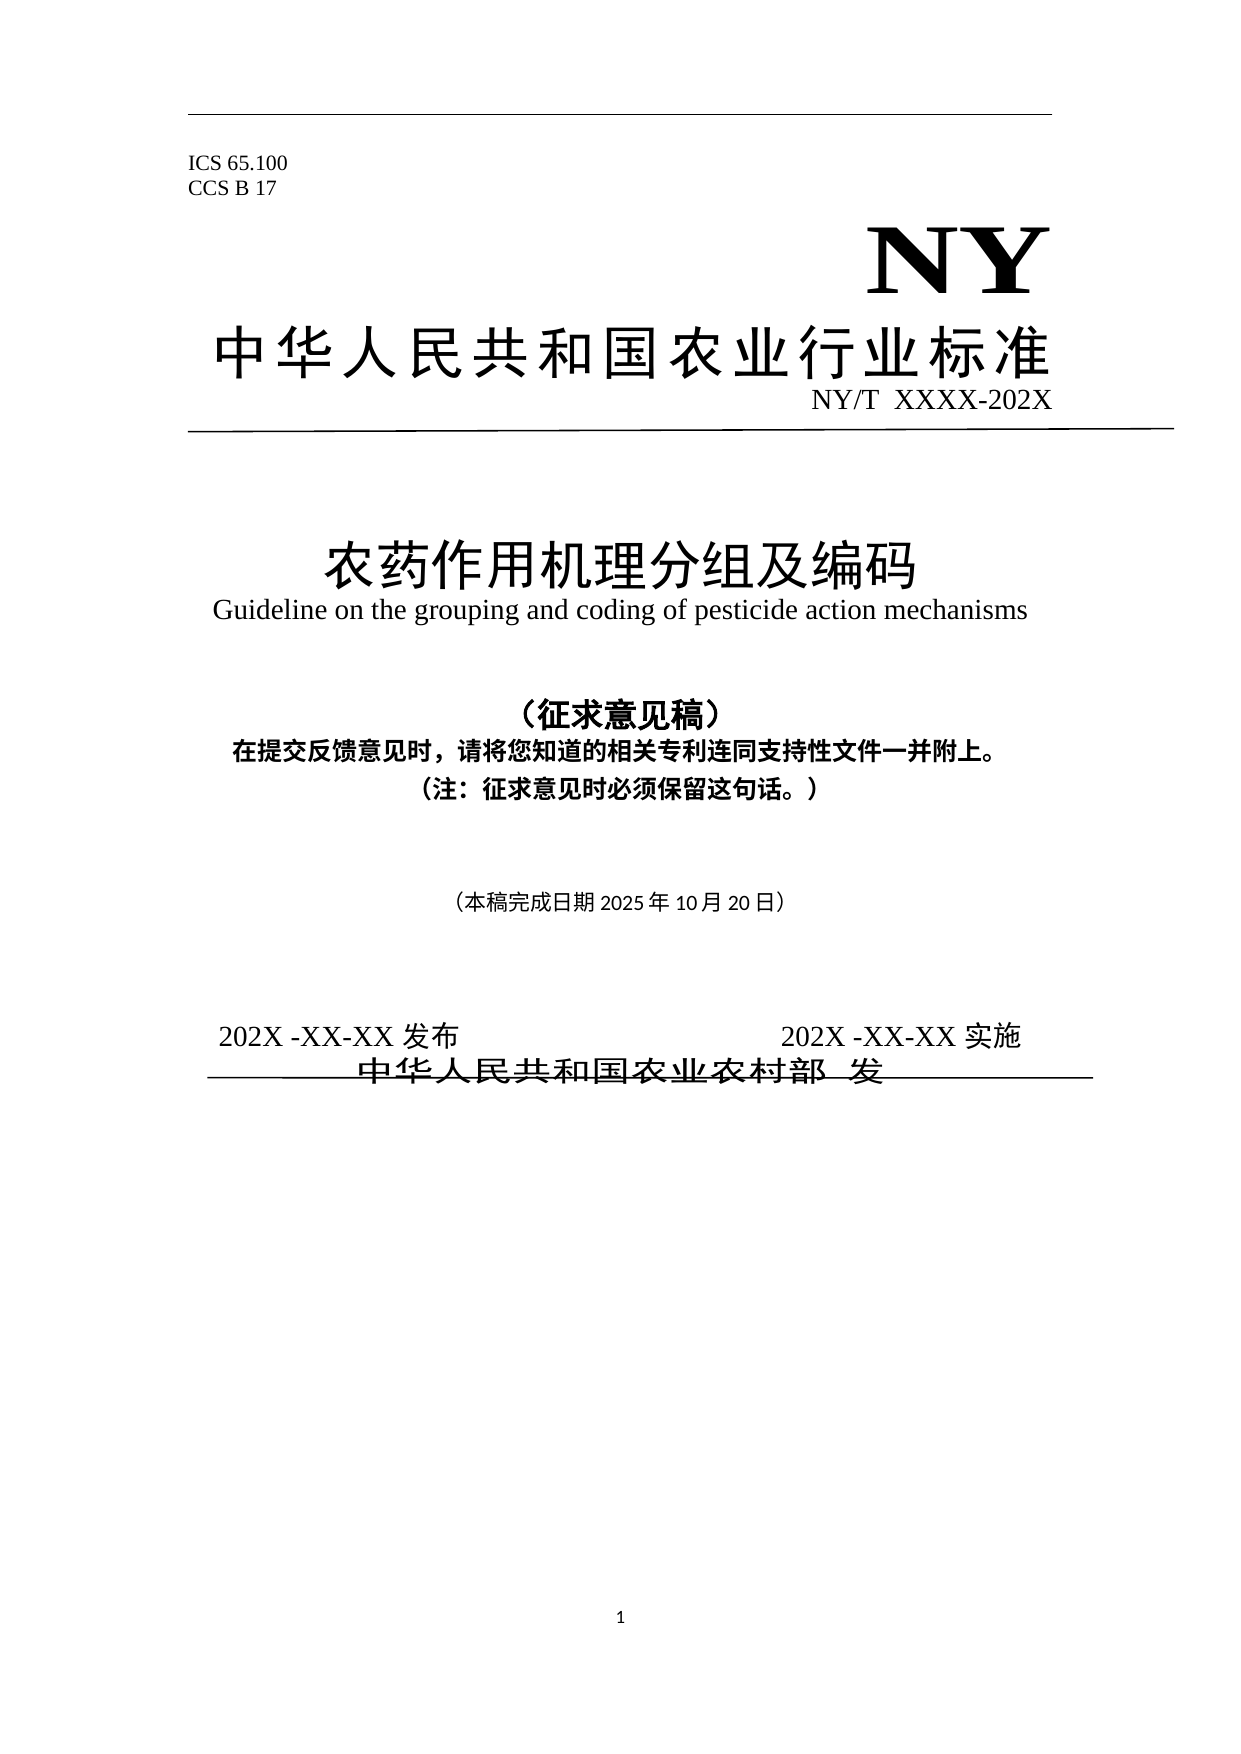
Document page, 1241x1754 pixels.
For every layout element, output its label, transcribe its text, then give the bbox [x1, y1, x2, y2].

text 在提交反馈意见时，请将您知道的相关专利连同支持性文件一并附上。 [188, 731, 1052, 767]
text NY [188, 200, 1052, 315]
text ICS 65.100 [188, 150, 1052, 175]
text （征求意见稿） [188, 693, 1052, 731]
text CCS B 17 [188, 175, 1052, 200]
text （本稿完成日期2025年10月20日） [188, 885, 1052, 916]
text 中华人民共和国农业农村部 发 [188, 1052, 1052, 1086]
text 农药作用机理分组及编码 [188, 531, 1052, 592]
text Guideline on the grouping and coding of pesticide action mechanisms [188, 592, 1052, 626]
text （注：征求意见时必须保留这句话。） [188, 767, 1052, 807]
text 中华人民共和国农业行业标准 [188, 315, 1052, 382]
text NY/T XXXX-202X [188, 382, 1052, 416]
text 202X -XX-XX 发布 202X -XX-XX 实施 [188, 1017, 1052, 1052]
